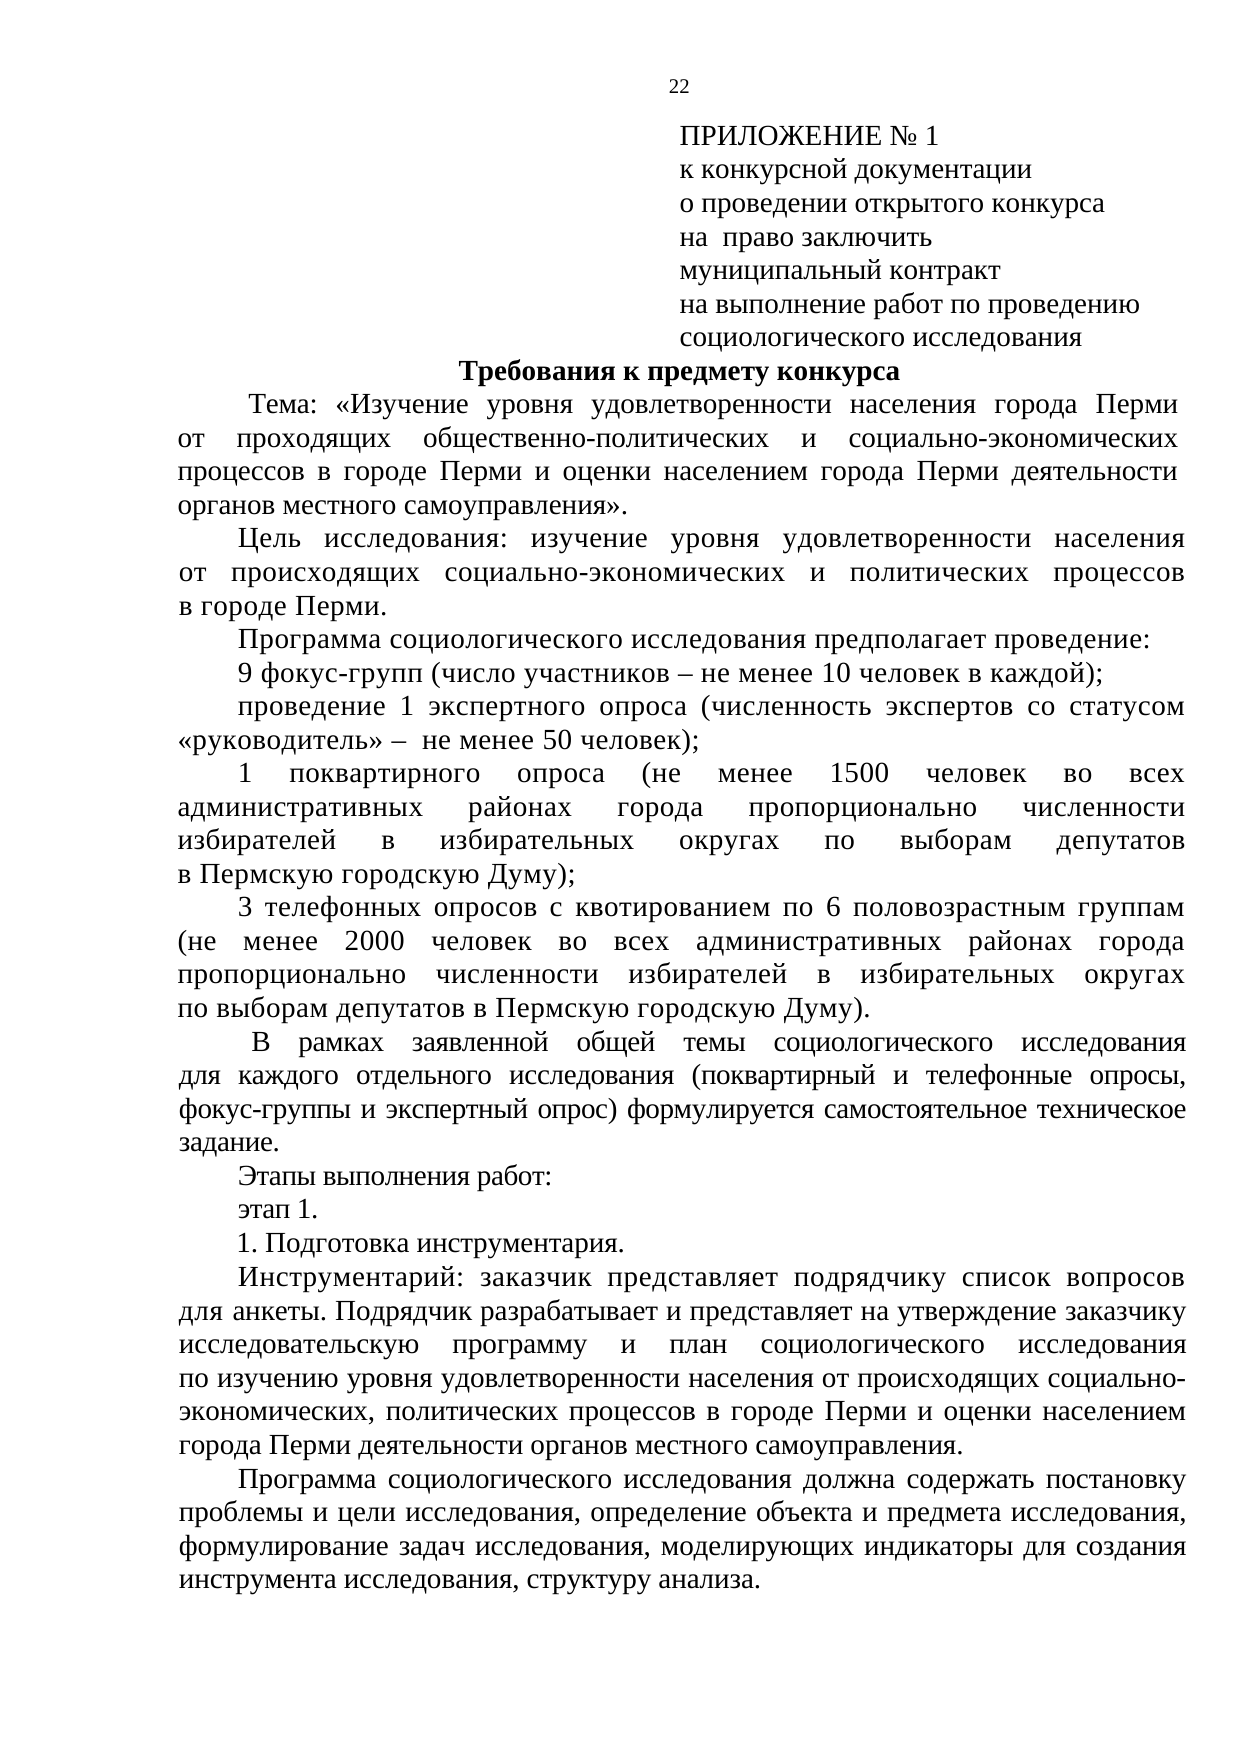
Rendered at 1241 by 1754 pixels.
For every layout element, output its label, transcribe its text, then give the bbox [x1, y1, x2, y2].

text 3 телефонных опросов с квотированием по 6 половозрастным группам (не менее 2000 человек во всех административных районах города пропорционально численности избирателей в избирательных округах по выборам депутатов в Пермскую городскую Думу). [177, 889, 1187, 1024]
text 1 поквартирного опроса (не менее 1500 человек во всех административных районах города пропорционально численности избирателей в избирательных округах по выборам депутатов в Пермскую городскую Думу); [177, 755, 1187, 889]
text 9 фокус-групп (число участников – не менее 10 человек в каждой); [177, 655, 1187, 688]
text проведение 1 экспертного опроса (численность экспертов со статусом «руководитель» – не менее 50 человек); [177, 688, 1187, 755]
text на выполнение работ по проведению [177, 286, 1181, 319]
text 1. Подготовка инструментария. [236, 1225, 1187, 1258]
text о проведении открытого конкурса [177, 185, 1181, 219]
text Этапы выполнения работ: [179, 1158, 1187, 1191]
text социологического исследования [177, 319, 1181, 353]
text муниципальный контракт [177, 252, 1181, 286]
text этап 1. [179, 1191, 1187, 1225]
text Программа социологического исследования должна содержать постановку проблемы и цели исследования, определение объекта и предмета исследования, формулирование задач исследования, моделирующих индикаторы для создания инструмента исследования, структуру анализа. [179, 1461, 1187, 1595]
text на право заключить [177, 219, 1181, 252]
text Требования к предмету конкурса [177, 353, 1181, 386]
text ПРИЛОЖЕНИЕ № 1 [177, 118, 1181, 152]
text к конкурсной документации [177, 152, 1181, 185]
text Программа социологического исследования предполагает проведение: [177, 621, 1187, 655]
text В рамках заявленной общей темы социологического исследования для каждого отдельного исследования (поквартирный и телефонные опросы, фокус-группы и экспертный опрос) формулируется самостоятельное техническое задание. [179, 1024, 1187, 1158]
text Цель исследования: изучение уровня удовлетворенности населения от происходящих социально-экономических и политических процессов в городе Перми. [179, 521, 1187, 621]
text Инструментарий: заказчик представляет подрядчику список вопросов для анкеты. Подрядчик разрабатывает и представляет на утверждение заказчику исследовательскую программу и план социологического исследования по изучению уровня удовлетворенности населения от происходящих социально-экономических, политических процессов в городе Перми и оценки населением города Перми деятельности органов местного самоуправления. [179, 1259, 1187, 1460]
text Тема: «Изучение уровня удовлетворенности населения города Перми от проходящих общественно-политических и социально-экономических процессов в городе Перми и оценки населением города Перми деятельности органов местного самоуправления». [177, 386, 1179, 521]
